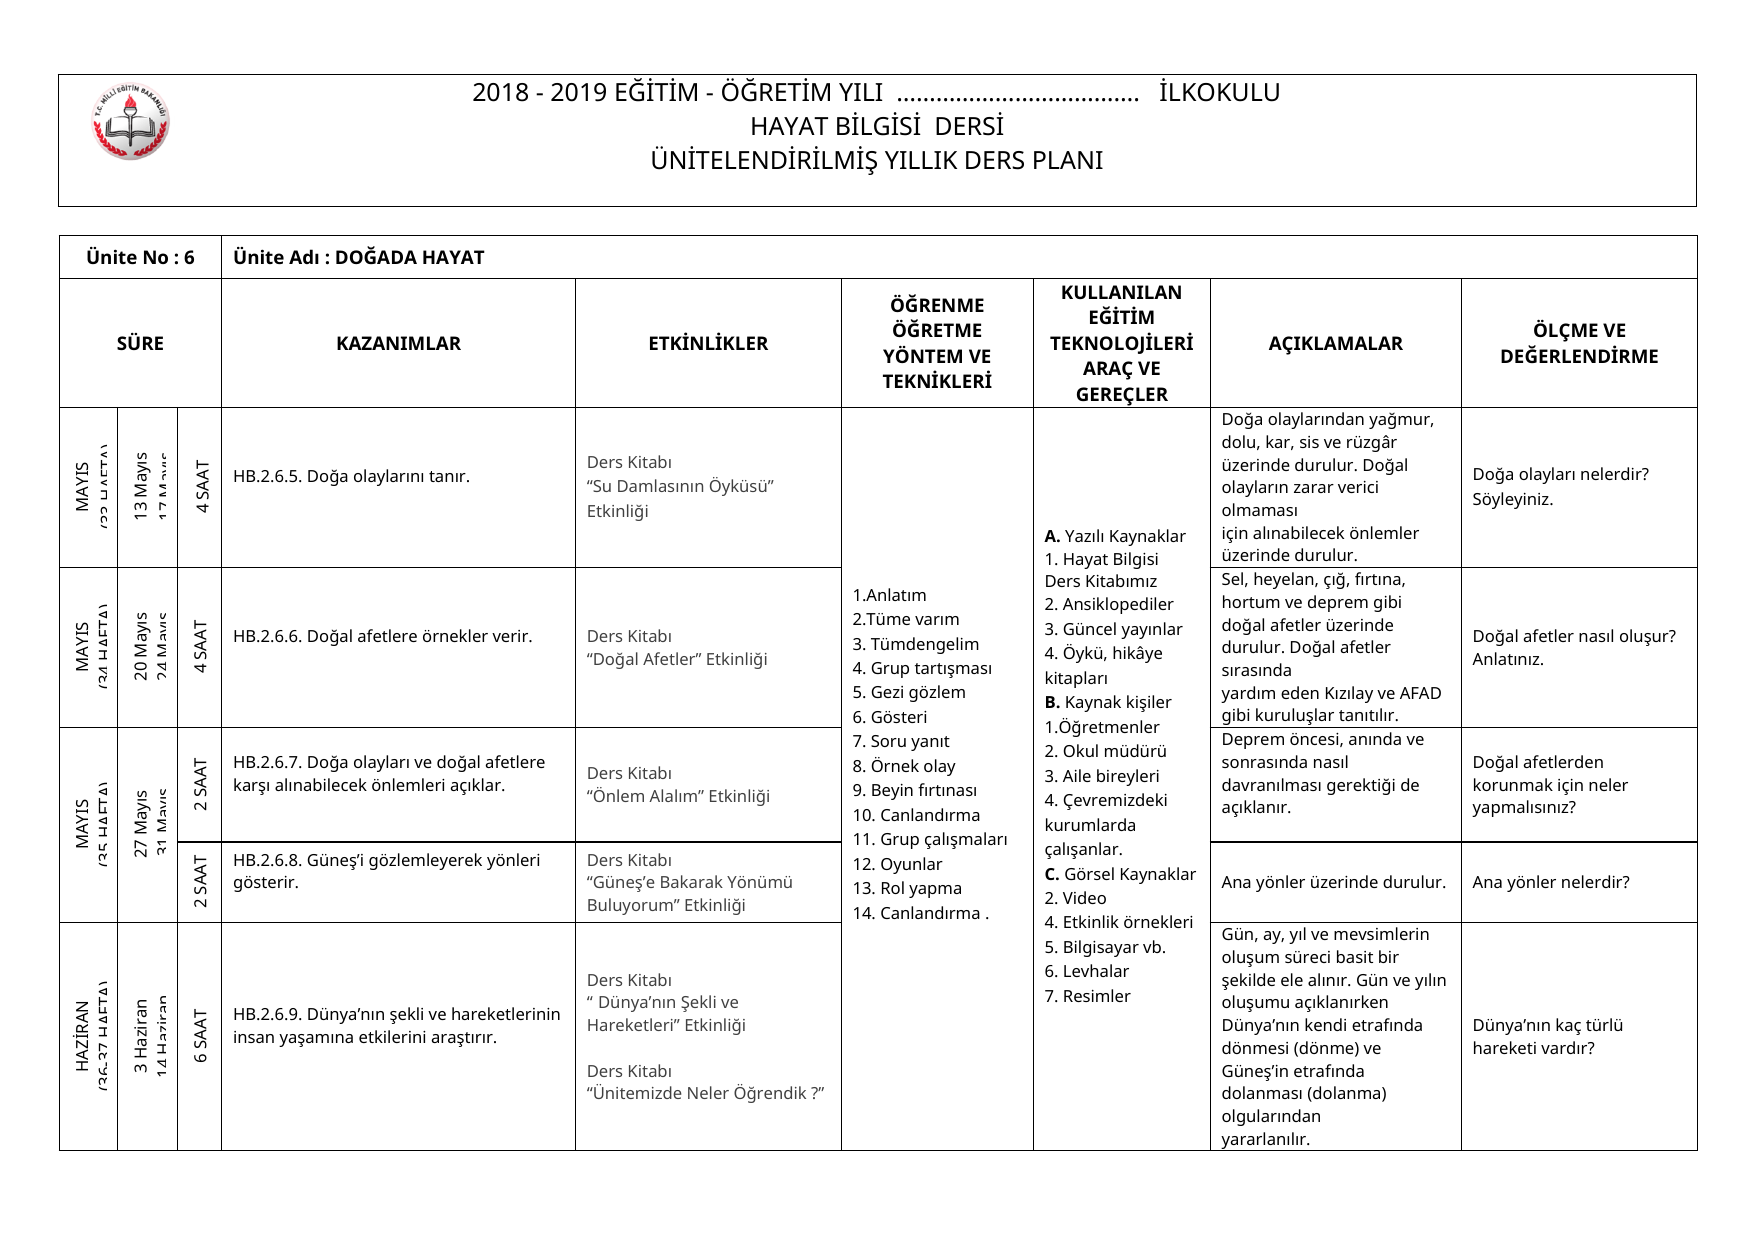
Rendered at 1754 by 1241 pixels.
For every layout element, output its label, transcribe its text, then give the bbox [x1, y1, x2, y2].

table_cell Ders Kitabı “Önlem Alalım” Etkinliği [576, 728, 841, 841]
table_cell SÜRE [60, 279, 221, 407]
table_cell Ana yönler nelerdir? [1462, 843, 1697, 922]
table_cell Ders Kitabı “ Dünya’nın Şekli ve Hareketleri” Etkinliği Ders Kitabı “Ünitemizde Neler Öğrendik ?” [576, 923, 841, 1150]
table_cell Gün, ay, yıl ve mevsimlerin oluşum süreci basit bir şekilde ele alınır. Gün ve yılın oluşumu açıklanırken Dünya’nın kendi etrafında dönmesi (dönme) ve Güneş’in etrafında dolanması (dolanma) olgularından yararlanılır. [1211, 923, 1461, 1150]
table_cell HB.2.6.6. Doğal afetlere örnekler verir. [222, 568, 575, 727]
table_cell Ders Kitabı “Güneş’e Bakarak Yönümü Buluyorum” Etkinliği [576, 843, 841, 922]
table_cell ÖĞRENME ÖĞRETME YÖNTEM VE TEKNİKLERİ [842, 279, 1033, 407]
table_cell ETKİNLİKLER [576, 279, 841, 407]
table_cell Doğa olaylarından yağmur, dolu, kar, sis ve rüzgâr üzerinde durulur. Doğal olayların zarar verici olmaması için alınabilecek önlemler üzerinde durulur. [1211, 408, 1461, 567]
table_cell Ders Kitabı “Doğal Afetler” Etkinliği [576, 568, 841, 727]
table_cell Deprem öncesi, anında ve sonrasında nasıl davranılması gerektiği de açıklanır. [1211, 728, 1461, 841]
table_cell 20 Mayıs 24 Mayıs [118, 568, 177, 727]
table_cell HB.2.6.7. Doğa olayları ve doğal afetlere karşı alınabilecek önlemleri açıklar. [222, 728, 575, 841]
table_cell Ana yönler üzerinde durulur. [1211, 843, 1461, 922]
table_cell Doğa olayları nelerdir? Söyleyiniz. [1462, 408, 1697, 567]
table_cell 6 SAAT [178, 923, 221, 1150]
table_cell AÇIKLAMALAR [1211, 279, 1461, 407]
table_cell 1.Anlatım 2.Tüme varım 3. Tümdengelim 4. Grup tartışması 5. Gezi gözlem 6. Gösteri 7. Soru yanıt 8. Örnek olay 9. Beyin fırtınası 10. Canlandırma 11. Grup çalışmaları 12. Oyunlar 13. Rol yapma 14. Canlandırma . [842, 408, 1033, 1150]
table_cell A. Yazılı Kaynaklar 1. Hayat Bilgisi Ders Kitabımız 2. Ansiklopediler 3. Güncel yayınlar 4. Öykü, hikâye kitapları B. Kaynak kişiler 1.Öğretmenler 2. Okul müdürü 3. Aile bireyleri 4. Çevremizdeki kurumlarda çalışanlar. C. Görsel Kaynaklar 2. Video 4. Etkinlik örnekleri 5. Bilgisayar vb. 6. Levhalar 7. Resimler [1034, 408, 1210, 1150]
table_cell HB.2.6.8. Güneş’i gözlemleyerek yönleri gösterir. [222, 843, 575, 922]
table_cell Dünya’nın kaç türlü hareketi vardır? [1462, 923, 1697, 1150]
table_cell 4 SAAT [178, 568, 221, 727]
picture [85, 77, 175, 167]
table_cell MAYIS (34.HAFTA) [60, 568, 117, 727]
table_cell HB.2.6.9. Dünya’nın şekli ve hareketlerinin insan yaşamına etkilerini araştırır. [222, 923, 575, 1150]
table_cell ÖLÇME VE DEĞERLENDİRME [1462, 279, 1697, 407]
table_cell 13 Mayıs 17 Mayıs [118, 408, 177, 567]
table_cell HAZİRAN (36-37.HAFTA) [60, 923, 117, 1150]
table_cell KAZANIMLAR [222, 279, 575, 407]
table_cell Ders Kitabı “Su Damlasının Öyküsü” Etkinliği [576, 408, 841, 567]
table_cell 2 SAAT [178, 728, 221, 841]
table_cell Doğal afetler nasıl oluşur? Anlatınız. [1462, 568, 1697, 727]
table_cell HB.2.6.5. Doğa olaylarını tanır. [222, 408, 575, 567]
table_header Ünite No : 6 [60, 236, 221, 278]
table_cell 3 Haziran 14 Haziran [118, 923, 177, 1150]
table_cell Doğal afetlerden korunmak için neler yapmalısınız? [1462, 728, 1697, 841]
table_cell 4 SAAT [178, 408, 221, 567]
table_cell 2 SAAT [178, 843, 221, 922]
table_cell KULLANILAN EĞİTİM TEKNOLOJİLERİ ARAÇ VE GEREÇLER [1034, 279, 1210, 407]
table_cell MAYIS (35.HAFTA) [60, 728, 117, 922]
table_cell Sel, heyelan, çığ, fırtına, hortum ve deprem gibi doğal afetler üzerinde durulur. Doğal afetler sırasında yardım eden Kızılay ve AFAD gibi kuruluşlar tanıtılır. [1211, 568, 1461, 727]
table_header Ünite Adı : DOĞADA HAYAT [222, 236, 1697, 278]
table_cell MAYIS (33.HAFTA) [60, 408, 117, 567]
table_cell 27 Mayıs 31 Mayıs [118, 728, 177, 922]
